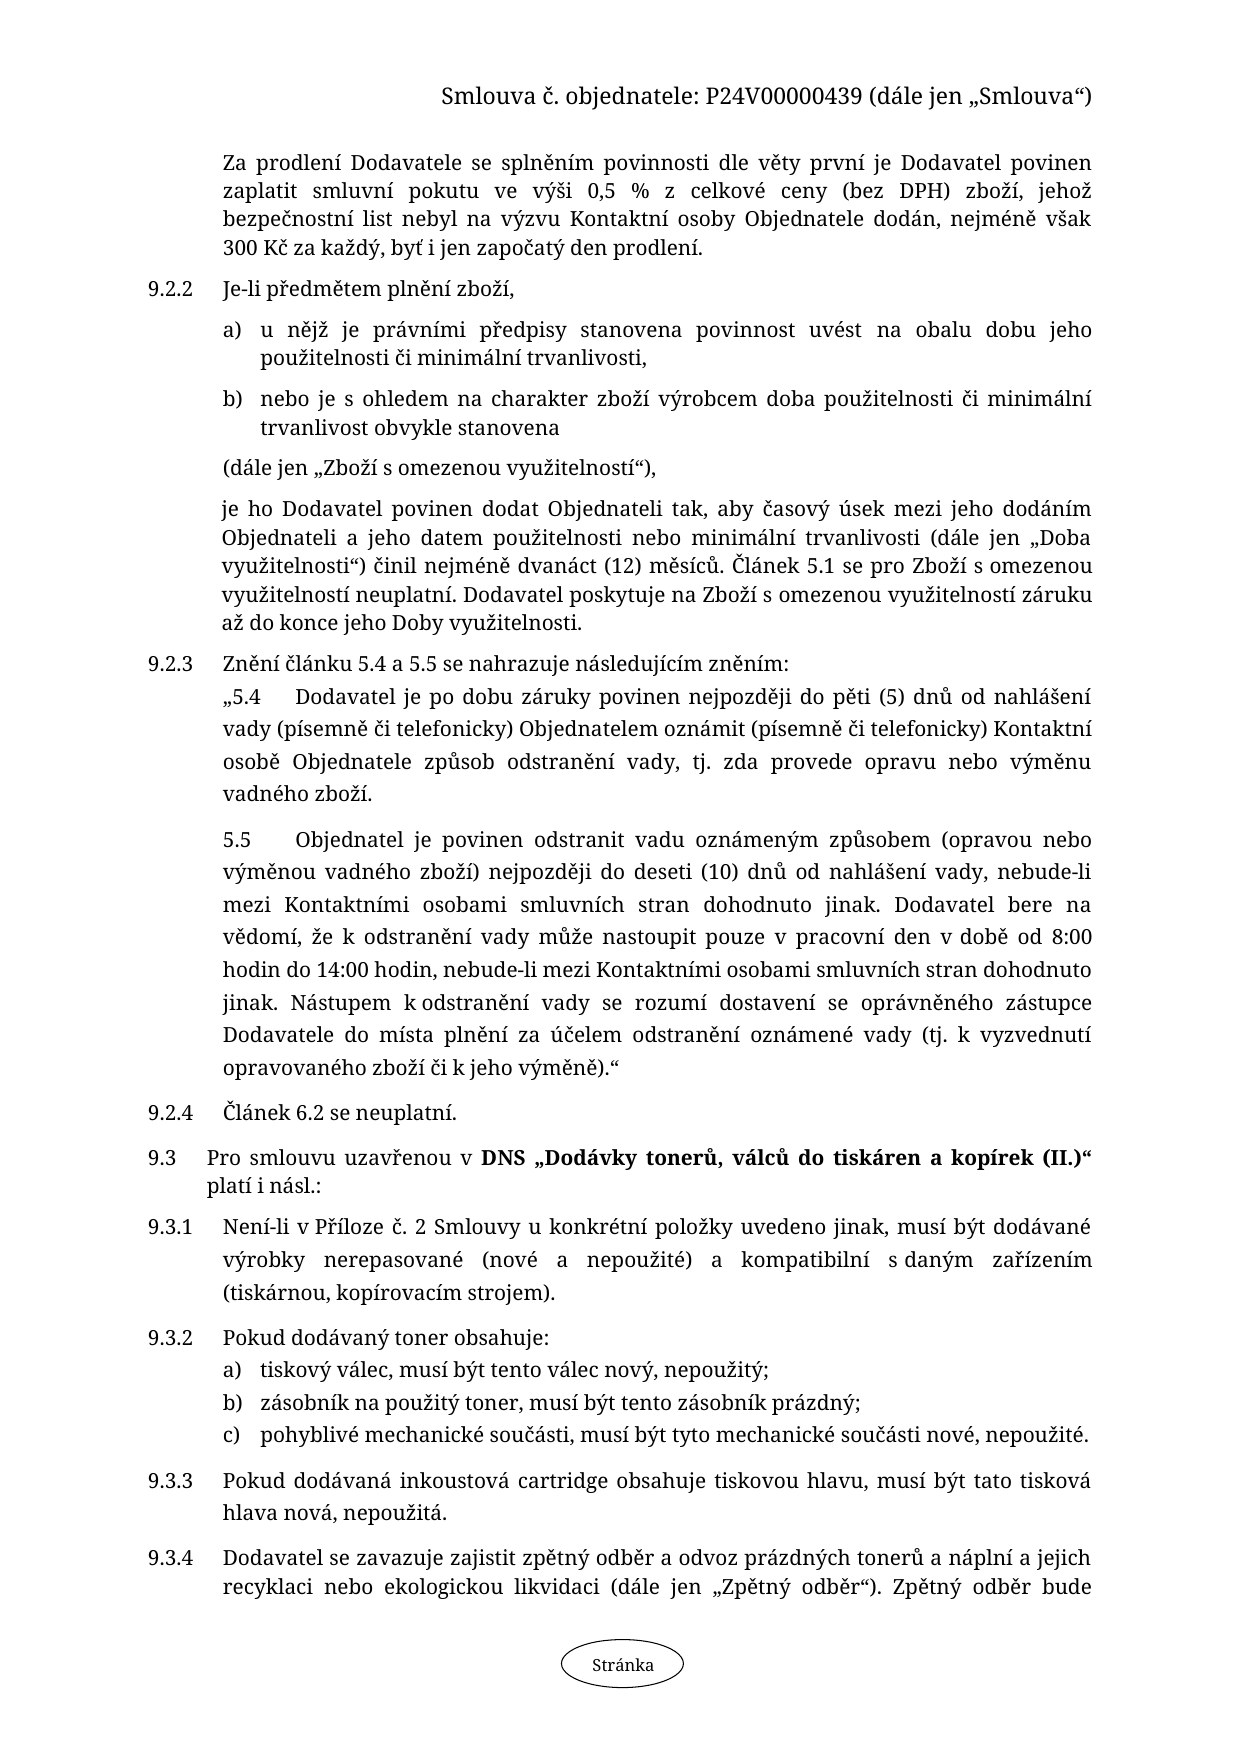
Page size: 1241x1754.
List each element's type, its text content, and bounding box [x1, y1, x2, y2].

list tiskový válec, musí být tento válec nový, nepoužitý; [223, 1355, 1093, 1384]
list „5.4 Dodavatel je po dobu záruky povinen nejpozději do pěti (5) dnů od nahlášení vady (písemně či telefonicky) Objednatelem oznámit (písemně či telefonicky) Kontaktní osobě Objednatele způsob odstranění vady, tj. zda provede opravu nebo výměnu vadného zboží. [223, 682, 1093, 808]
list Pokud dodávaný toner obsahuje: [148, 1323, 1093, 1351]
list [148, 1543, 1093, 1600]
list Pokud dodávaná inkoustová cartridge obsahuje tiskovou hlavu, musí být tato tisková hlava nová, nepoužitá. [148, 1466, 1093, 1527]
list Znění článku 5.4 a 5.5 se nahrazuje následujícím zněním: [148, 649, 1093, 678]
list zásobník na použitý toner, musí být tento zásobník prázdný; [223, 1388, 1093, 1416]
text (dále jen „Zboží s omezenou využitelností“), [223, 453, 1093, 482]
list nebo je s ohledem na charakter zboží výrobcem doba použitelnosti či minimální trvanlivost obvykle stanovena [223, 384, 1093, 441]
list Je-li předmětem plnění zboží, [148, 274, 1093, 302]
list Pro smlouvu uzavřenou v DNS „Dodávky tonerů, válců do tiskáren a kopírek (II.)“ platí i násl.: [148, 1143, 1093, 1200]
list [148, 148, 1093, 261]
list pohyblivé mechanické součásti, musí být tyto mechanické součásti nové, nepoužité. [223, 1421, 1093, 1449]
list 5.5 Objednatel je povinen odstranit vadu oznámeným způsobem (opravou nebo výměnou vadného zboží) nejpozději do deseti (10) dnů od nahlášení vady, nebude-li mezi Kontaktními osobami smluvních stran dohodnuto jinak. Dodavatel bere na vědomí, že k odstranění vady může nastoupit pouze v pracovní den v době od 8:00 hodin do 14:00 hodin, nebude-li mezi Kontaktními osobami smluvních stran dohodnuto jinak. Nástupem k odstranění vady se rozumí dostavení se oprávněného zástupce Dodavatele do místa plnění za účelem odstranění oznámené vady (tj. k vyzvednutí opravovaného zboží či k jeho výměně).“ [223, 825, 1093, 1081]
list u nějž je právními předpisy stanovena povinnost uvést na obalu dobu jeho použitelnosti či minimální trvanlivosti, [223, 315, 1093, 372]
text je ho Dodavatel povinen dodat Objednateli tak, aby časový úsek mezi jeho dodáním Objednateli a jeho datem použitelnosti nebo minimální trvanlivosti (dále jen „Doba využitelnosti“) činil nejméně dvanáct (12) měsíců. Článek 5.1 se pro Zboží s omezenou využitelností neuplatní. Dodavatel poskytuje na Zboží s omezenou využitelností záruku až do konce jeho Doby využitelnosti. [221, 494, 1093, 637]
list Není-li v Příloze č. 2 Smlouvy u konkrétní položky uvedeno jinak, musí být dodávané výrobky nerepasované (nové a nepoužité) a kompatibilní s daným zařízením (tiskárnou, kopírovacím strojem). [148, 1212, 1093, 1306]
list Článek 6.2 se neuplatní. [148, 1098, 1093, 1126]
